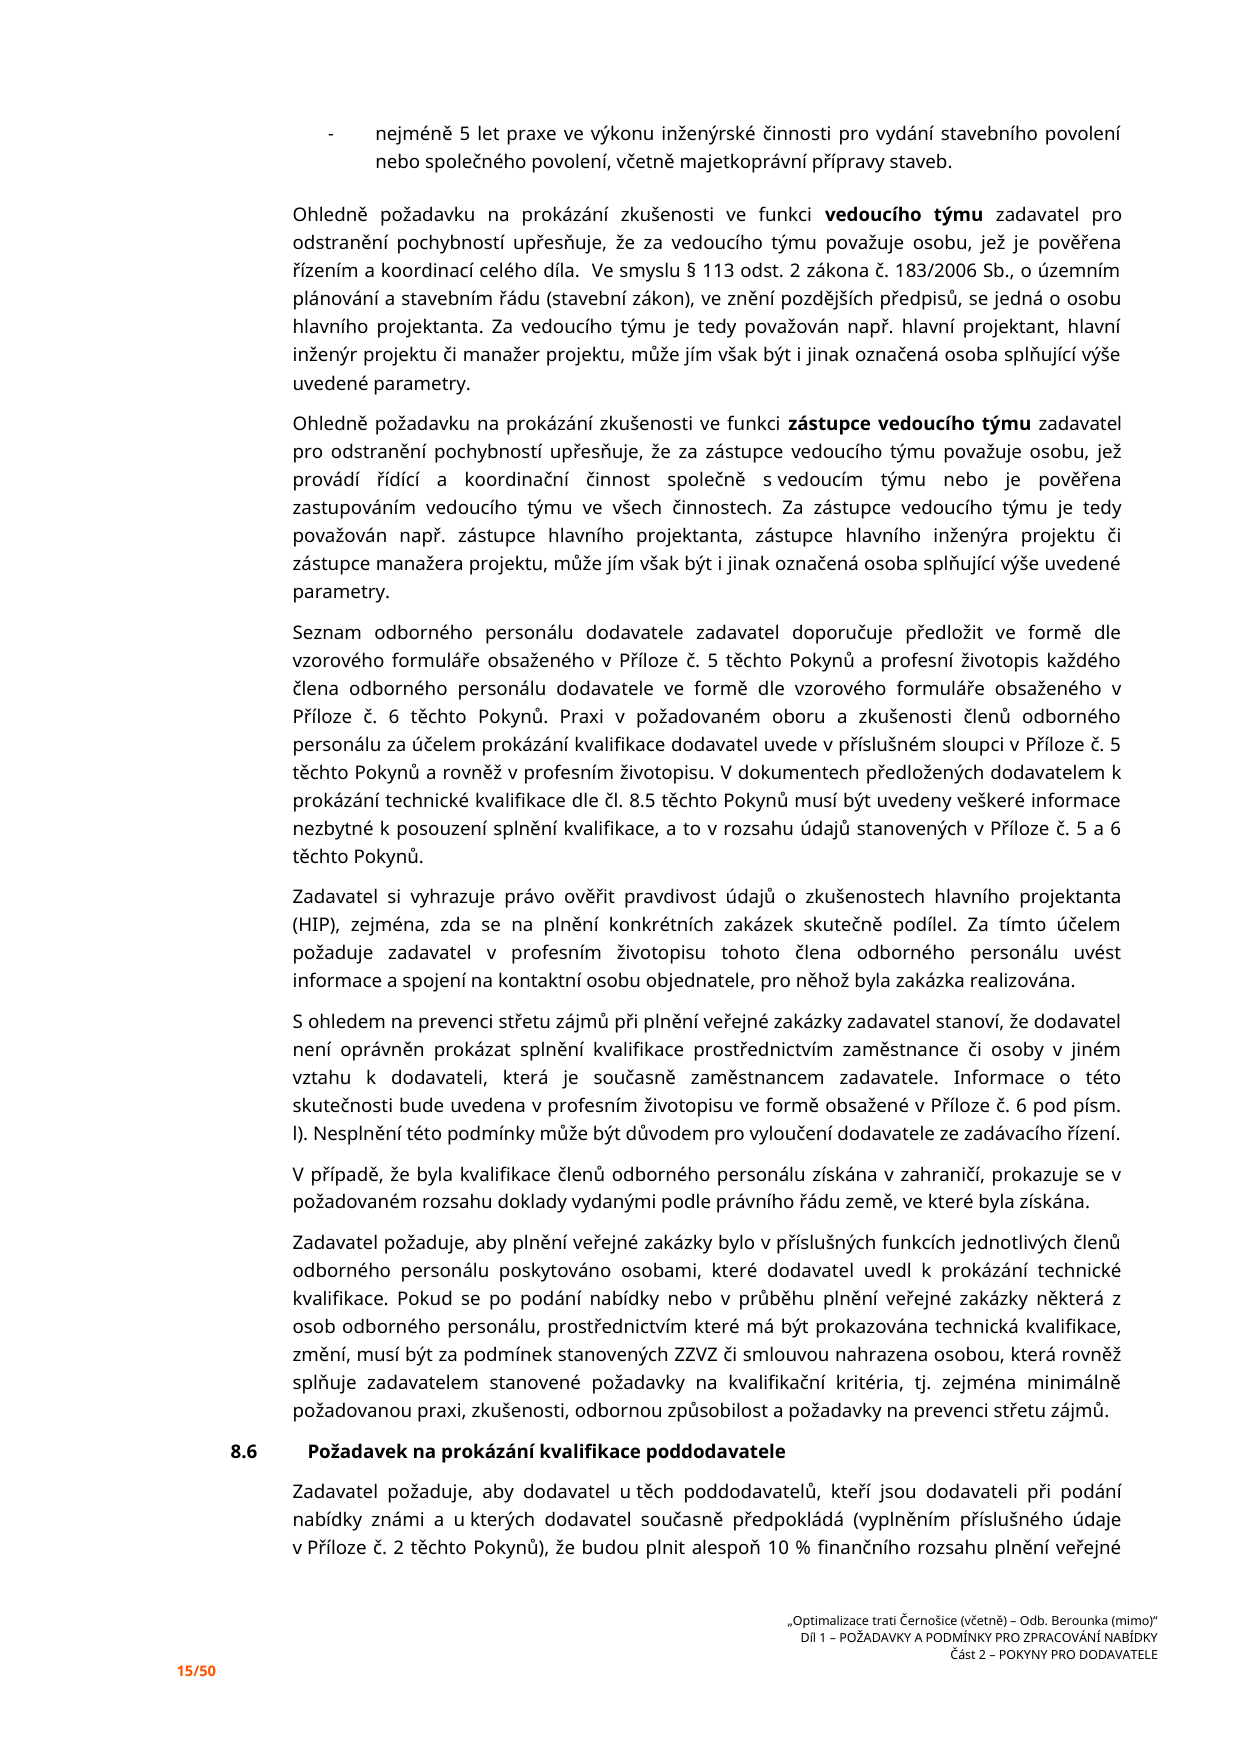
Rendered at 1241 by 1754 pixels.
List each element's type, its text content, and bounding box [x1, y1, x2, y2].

text V případě, že byla kvalifikace členů odborného personálu získána v zahraničí, prokazuje se v požadovaném rozsahu doklady vydanými podle právního řádu země, ve které byla získána. [292, 1161, 1122, 1214]
text Ohledně požadavku na prokázání zkušenosti ve funkci vedoucího týmu zadavatel pro odstranění pochybností upřesňuje, že za vedoucího týmu považuje osobu, jež je pověřena řízením a koordinací celého díla. Ve smyslu § 113 odst. 2 zákona č. 183/2006 Sb., o územním plánování a stavebním řádu (stavební zákon), ve znění pozdějších předpisů, se jedná o osobu hlavního projektanta. Za vedoucího týmu je tedy považován např. hlavní projektant, hlavní inženýr projektu či manažer projektu, může jím však být i jinak označená osoba splňující výše uvedené parametry. [292, 202, 1122, 395]
text Seznam odborného personálu dodavatele zadavatel doporučuje předložit ve formě dle vzorového formuláře obsaženého v Příloze č. 5 těchto Pokynů a profesní životopis každého člena odborného personálu dodavatele ve formě dle vzorového formuláře obsaženého v Příloze č. 6 těchto Pokynů. Praxi v požadovaném oboru a zkušenosti členů odborného personálu za účelem prokázání kvalifikace dodavatel uvede v příslušném sloupci v Příloze č. 5 těchto Pokynů a rovněž v profesním životopisu. V dokumentech předložených dodavatelem k prokázání technické kvalifikace dle čl. 8.5 těchto Pokynů musí být uvedeny veškeré informace nezbytné k posouzení splnění kvalifikace, a to v rozsahu údajů stanovených v Příloze č. 5 a 6 těchto Pokynů. [292, 619, 1122, 869]
text Zadavatel si vyhrazuje právo ověřit pravdivost údajů o zkušenostech hlavního projektanta (HIP), zejména, zda se na plnění konkrétních zakázek skutečně podílel. Za tímto účelem požaduje zadavatel v profesním životopisu tohoto člena odborného personálu uvést informace a spojení na kontaktní osobu objednatele, pro něhož byla zakázka realizována. [292, 884, 1122, 993]
text Zadavatel požaduje, aby plnění veřejné zakázky bylo v příslušných funkcích jednotlivých členů odborného personálu poskytováno osobami, které dodavatel uvedl k prokázání technické kvalifikace. Pokud se po podání nabídky nebo v průběhu plnění veřejné zakázky některá z osob odborného personálu, prostřednictvím které má být prokazována technická kvalifikace, změní, musí být za podmínek stanovených ZZVZ či smlouvou nahrazena osobou, která rovněž splňuje zadavatelem stanovené požadavky na kvalifikační kritéria, tj. zejména minimálně požadovanou praxi, zkušenosti, odbornou způsobilost a požadavky na prevenci střetu zájmů. [292, 1229, 1122, 1423]
text S ohledem na prevenci střetu zájmů při plnění veřejné zakázky zadavatel stanoví, že dodavatel není oprávněn prokázat splnění kvalifikace prostřednictvím zaměstnance či osoby v jiném vztahu k dodavateli, která je současně zaměstnancem zadavatele. Informace o této skutečnosti bude uvedena v profesním životopisu ve formě obsažené v Příloze č. 6 pod písm. l). Nesplnění této podmínky může být důvodem pro vyloučení dodavatele ze zadávacího řízení. [292, 1008, 1122, 1146]
text Ohledně požadavku na prokázání zkušenosti ve funkci zástupce vedoucího týmu zadavatel pro odstranění pochybností upřesňuje, že za zástupce vedoucího týmu považuje osobu, jež provádí řídící a koordinační činnost společně s vedoucím týmu nebo je pověřena zastupováním vedoucího týmu ve všech činnostech. Za zástupce vedoucího týmu je tedy považován např. zástupce hlavního projektanta, zástupce hlavního inženýra projektu či zástupce manažera projektu, může jím však být i jinak označená osoba splňující výše uvedené parametry. [292, 410, 1122, 604]
list nejméně 5 let praxe ve výkonu inženýrské činnosti pro vydání stavebního povolení nebo společného povolení, včetně majetkoprávní přípravy staveb. [328, 121, 1122, 174]
text Požadavek na prokázání kvalifikace poddodavatele [230, 1438, 1122, 1463]
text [292, 1478, 1122, 1560]
